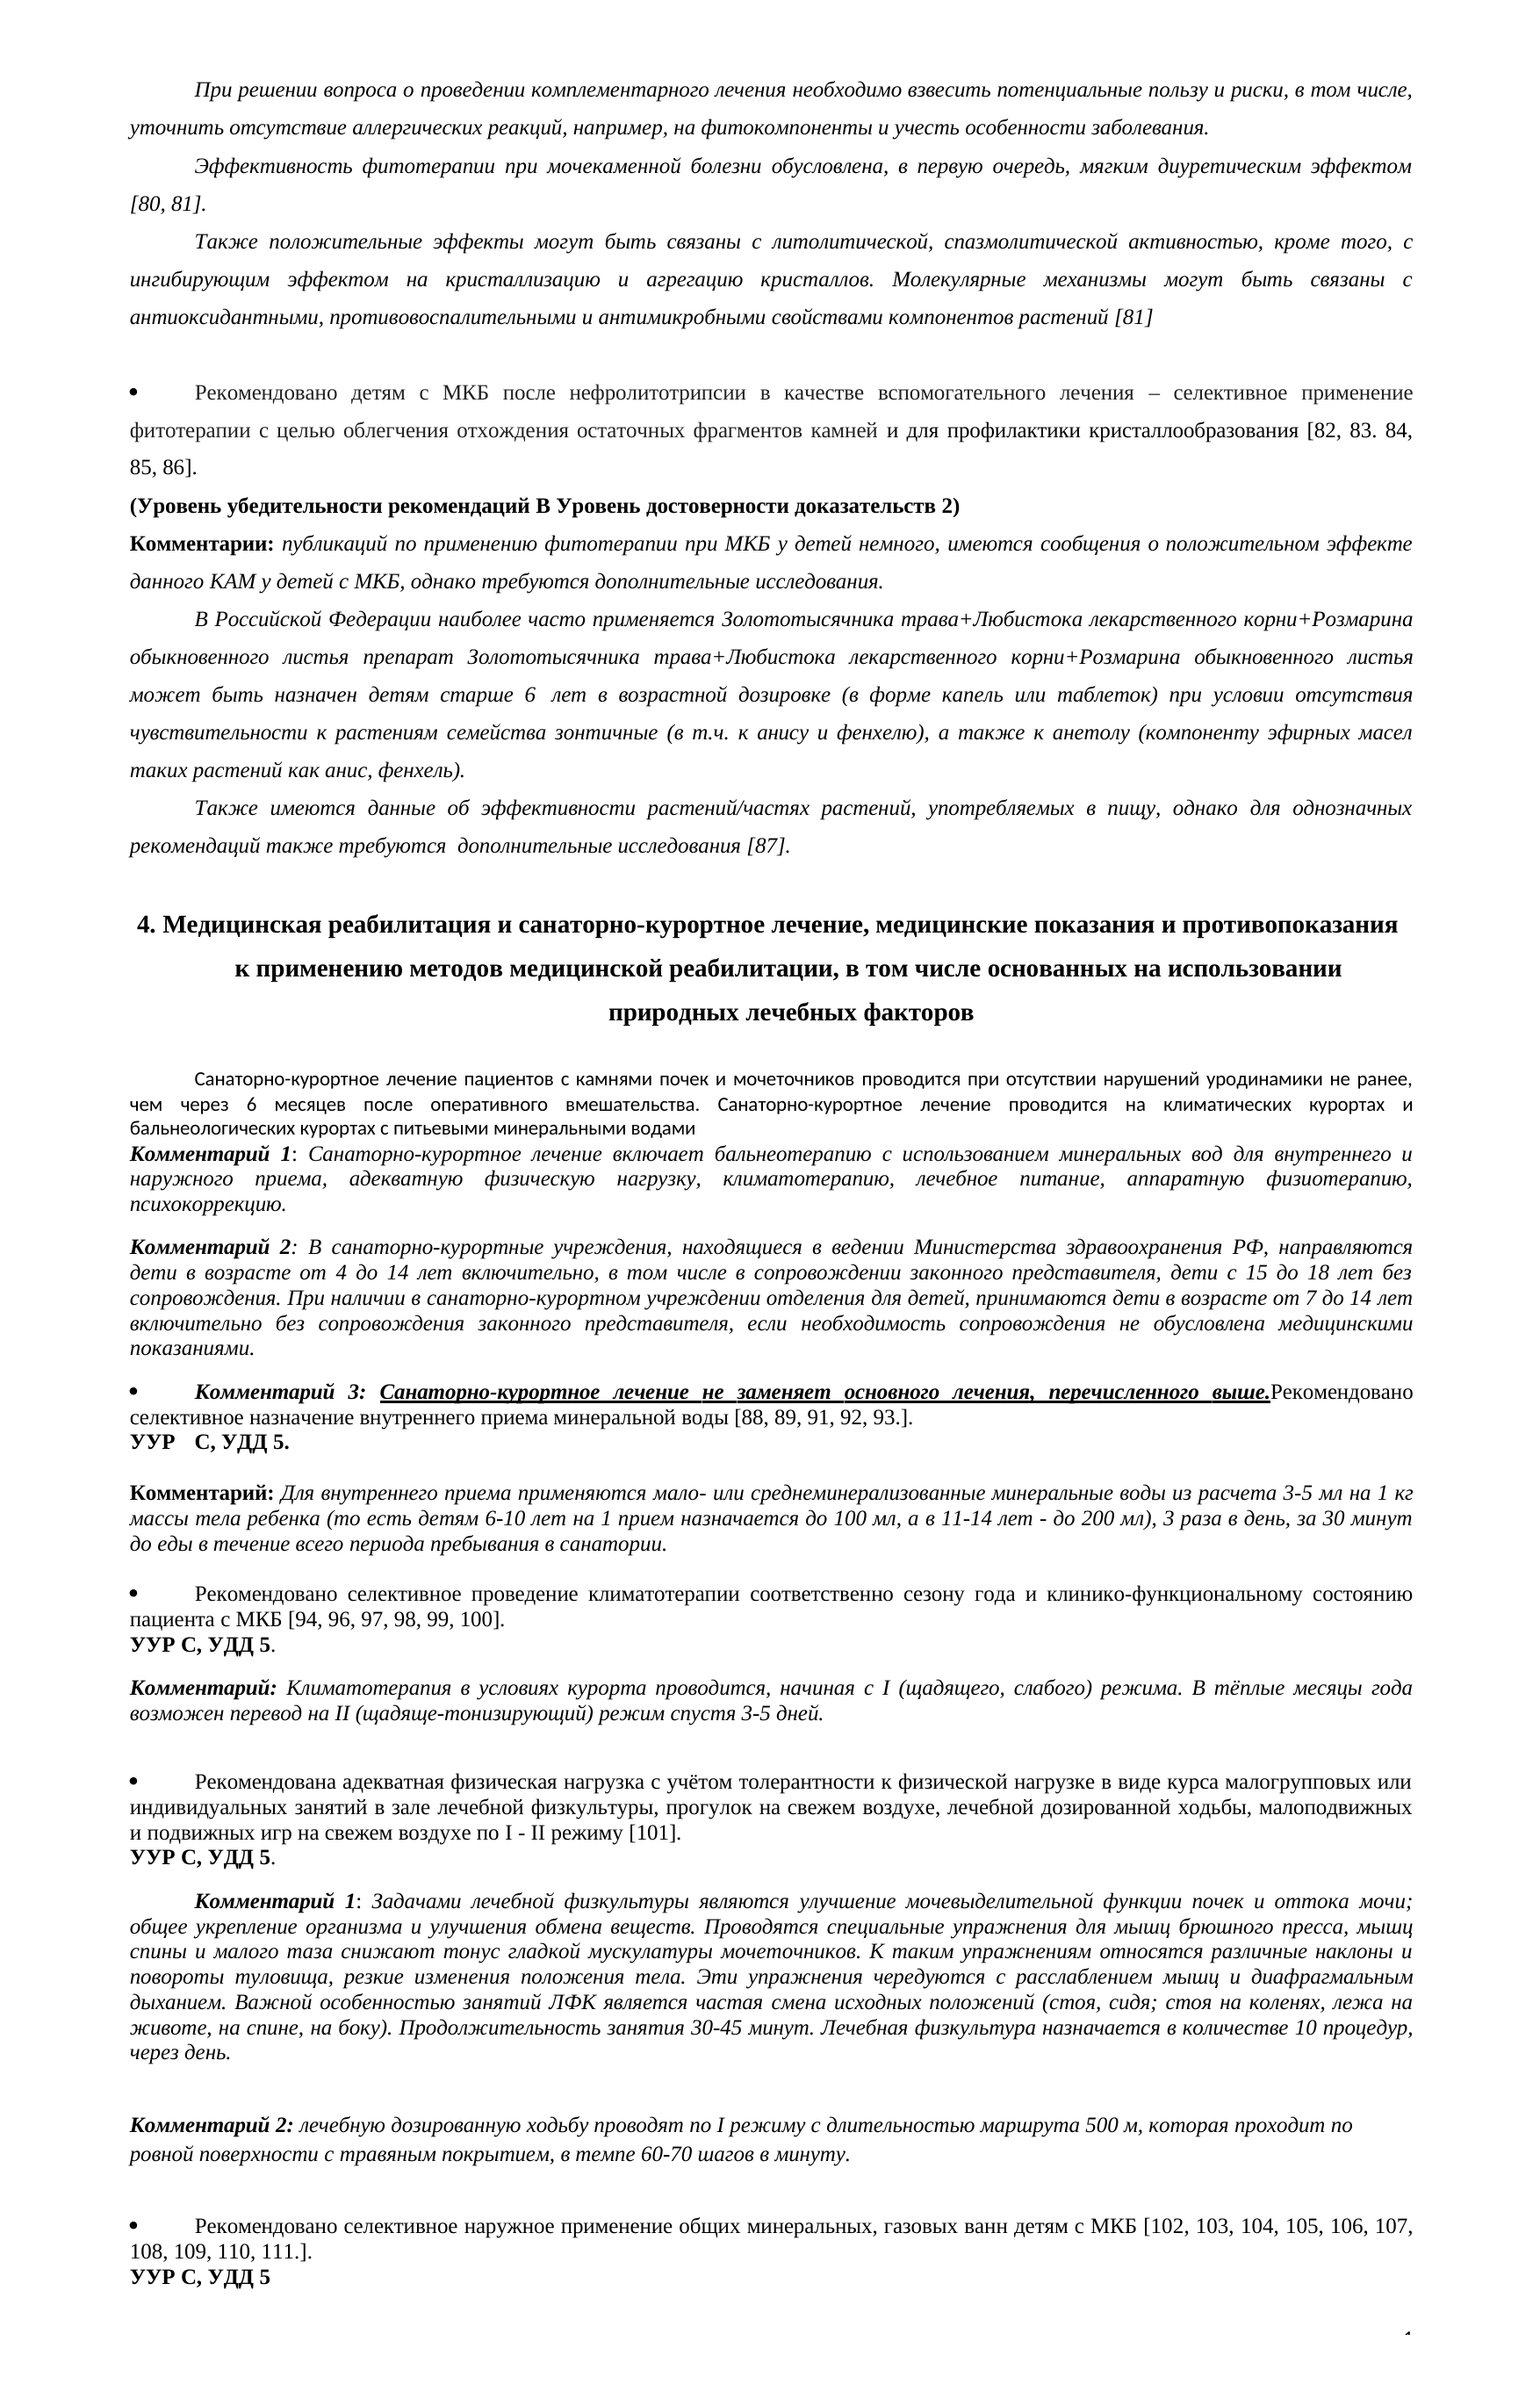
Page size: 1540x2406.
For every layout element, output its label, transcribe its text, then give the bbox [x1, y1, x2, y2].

text При решении вопроса о проведении комплементарного лечения необходимо взвесить потенциальные пользу и риски, в том числе, уточнить отсутствие аллергических реакций, например, на фитокомпоненты и учесть особенности заболевания. [130, 76, 1413, 140]
text Также имеются данные об эффективности растений/частях растений, употребляемых в пищу, однако для однозначных рекомендаций также требуются дополнительные исследования [87]. [130, 795, 1413, 858]
list Рекомендовано селективное наружное применение общих минеральных, газовых ванн детям с МКБ [102, 103, 104, 105, 106, 107, 108, 109, 110, 111.]. [130, 2214, 1414, 2264]
subtitle Медицинская реабилитация и санаторно-курортное лечение, медицинские показания и противопоказания к применению методов медицинской реабилитации, в том числе основанных на использовании [137, 909, 1406, 982]
text Комментарий 2: В санаторно-курортные учреждения, находящиеся в ведении Министерства здравоохранения РФ, направляются дети в возрасте от 4 до 14 лет включительно, в том числе в сопровождении законного представителя, дети с 15 до 18 лет без сопровождения. При наличии в санаторно-курортном учреждении отделения для детей, принимаются дети в возрасте от 7 до 14 лет включительно без сопровождения законного представителя, если необходимость сопровождения не обусловлена медицинскими показаниями. [130, 1235, 1414, 1360]
subtitle (Уровень убедительности рекомендаций B Уровень достоверности доказательств 2) [130, 493, 1423, 517]
subtitle УУР С, УДД 5 [130, 2264, 1423, 2289]
list Комментарий 3: Санаторно-курортное лечение не заменяет основного лечения, перечисленного выше.Рекомендовано селективное назначение внутреннего приема минеральной воды [88, 89, 91, 92, 93.]. [130, 1379, 1414, 1429]
text природных лечебных факторов [607, 998, 975, 1027]
text Комментарии: публикаций по применению фитотерапии при МКБ у детей немного, имеются сообщения о положительном эффекте данного КАМ у детей с МКБ, однако требуются дополнительные исследования. [130, 530, 1414, 594]
subtitle УУР С, УДД 5. [130, 1429, 1423, 1454]
text Комментарий 2: лечебную дозированную ходьбу проводят по I режиму с длительностью маршрута 500 м, которая проходит по ровной поверхности с травяным покрытием, в темпе 60-70 шагов в минуту. [130, 2112, 1413, 2166]
list Рекомендовано детям с МКБ после нефролитотрипсии в качестве вспомогательного лечения – селективное применение фитотерапии с целью облегчения отхождения остаточных фрагментов камней и для профилактики кристаллообразования [82, 83. 84, 85, 86]. [130, 379, 1414, 479]
text Эффективность фитотерапии при мочекаменной болезни обусловлена, в первую очередь, мягким диуретическим эффектом [80, 81]. [130, 153, 1413, 215]
list Рекомендована адекватная физическая нагрузка с учётом толерантности к физической нагрузке в виде курса малогрупповых или индивидуальных занятий в зале лечебной физкультуры, прогулок на свежем воздухе, лечебной дозированной ходьбы, малоподвижных и подвижных игр на свежем воздухе по I - II режиму [101]. [130, 1768, 1413, 1844]
text Комментарий: Для внутреннего приема применяются мало- или среднеминерализованные минеральные воды из расчета 3-5 мл на 1 кг массы тела ребенка (то есть детям 6-10 лет на 1 прием назначается до 100 мл, а в 11-14 лет - до 200 мл), 3 раза в день, за 30 минут до еды в течение всего периода пребывания в санатории. [130, 1480, 1414, 1555]
text Комментарий 1: Санаторно-курортное лечение включает бальнеотерапию с использованием минеральных вод для внутреннего и наружного приема, адекватную физическую нагрузку, климатотерапию, лечебное питание, аппаратную физиотерапию, психокоррекцию. [130, 1141, 1413, 1216]
text Комментарий: Климатотерапия в условиях курорта проводится, начиная с I (щадящего, слабого) режима. В тёплые месяцы года возможен перевод на II (щадяще-тонизирующий) режим спустя 3-5 дней. [130, 1675, 1413, 1725]
text Комментарий 1: Задачами лечебной физкультуры являются улучшение мочевыделительной функции почек и оттока мочи; общее укрепление организма и улучшения обмена веществ. Проводятся специальные упражнения для мышц брюшного пресса, мышц спины и малого таза снижают тонус гладкой мускулатуры мочеточников. К таким упражнениям относятся различные наклоны и повороты туловища, резкие изменения положения тела. Эти упражнения чередуются с расслаблением мышц и диафрагмальным дыханием. Важной особенностью занятий ЛФК является частая смена исходных положений (стоя, сидя; стоя на коленях, лежа на животе, на спине, на боку). Продолжительность занятия 30-45 минут. Лечебная физкультура назначается в количестве 10 процедур, через день. [130, 1888, 1413, 2064]
subtitle УУР С, УДД 5. [130, 1844, 1423, 1869]
list Рекомендовано селективное проведение климатотерапии соответственно сезону года и клинико-функциональному состоянию пациента с МКБ [94, 96, 97, 98, 99, 100]. [130, 1581, 1414, 1632]
subtitle УУР С, УДД 5. [130, 1632, 1423, 1656]
text Также положительные эффекты могут быть связаны с литолитической, спазмолитической активностью, кроме того, с ингибирующим эффектом на кристаллизацию и агрегацию кристаллов. Молекулярные механизмы могут быть связаны с антиоксидантными, противовоспалительными и антимикробными свойствами компонентов растений [81] [130, 228, 1414, 328]
text В Российской Федерации наиболее часто применяется Золототысячника трава+Любистока лекарственного корни+Розмарина обыкновенного листья препарат Золототысячника трава+Любистока лекарственного корни+Розмарина обыкновенного листья может быть назначен детям старше 6 лет в возрастной дозировке (в форме капель или таблеток) при условии отсутствия чувствительности к растениям семейства зонтичные (в т.ч. к анису и фенхелю), а также к анетолу (компоненту эфирных масел таких растений как анис, фенхель). [130, 606, 1414, 782]
text Санаторно-курортное лечение пациентов с камнями почек и мочеточников проводится при отсутствии нарушений уродинамики не ранее, чем через 6 месяцев после оперативного вмешательства. Санаторно-курортное лечение проводится на климатических курортах и бальнеологических курортах с питьевыми минеральными водами [130, 1066, 1414, 1141]
